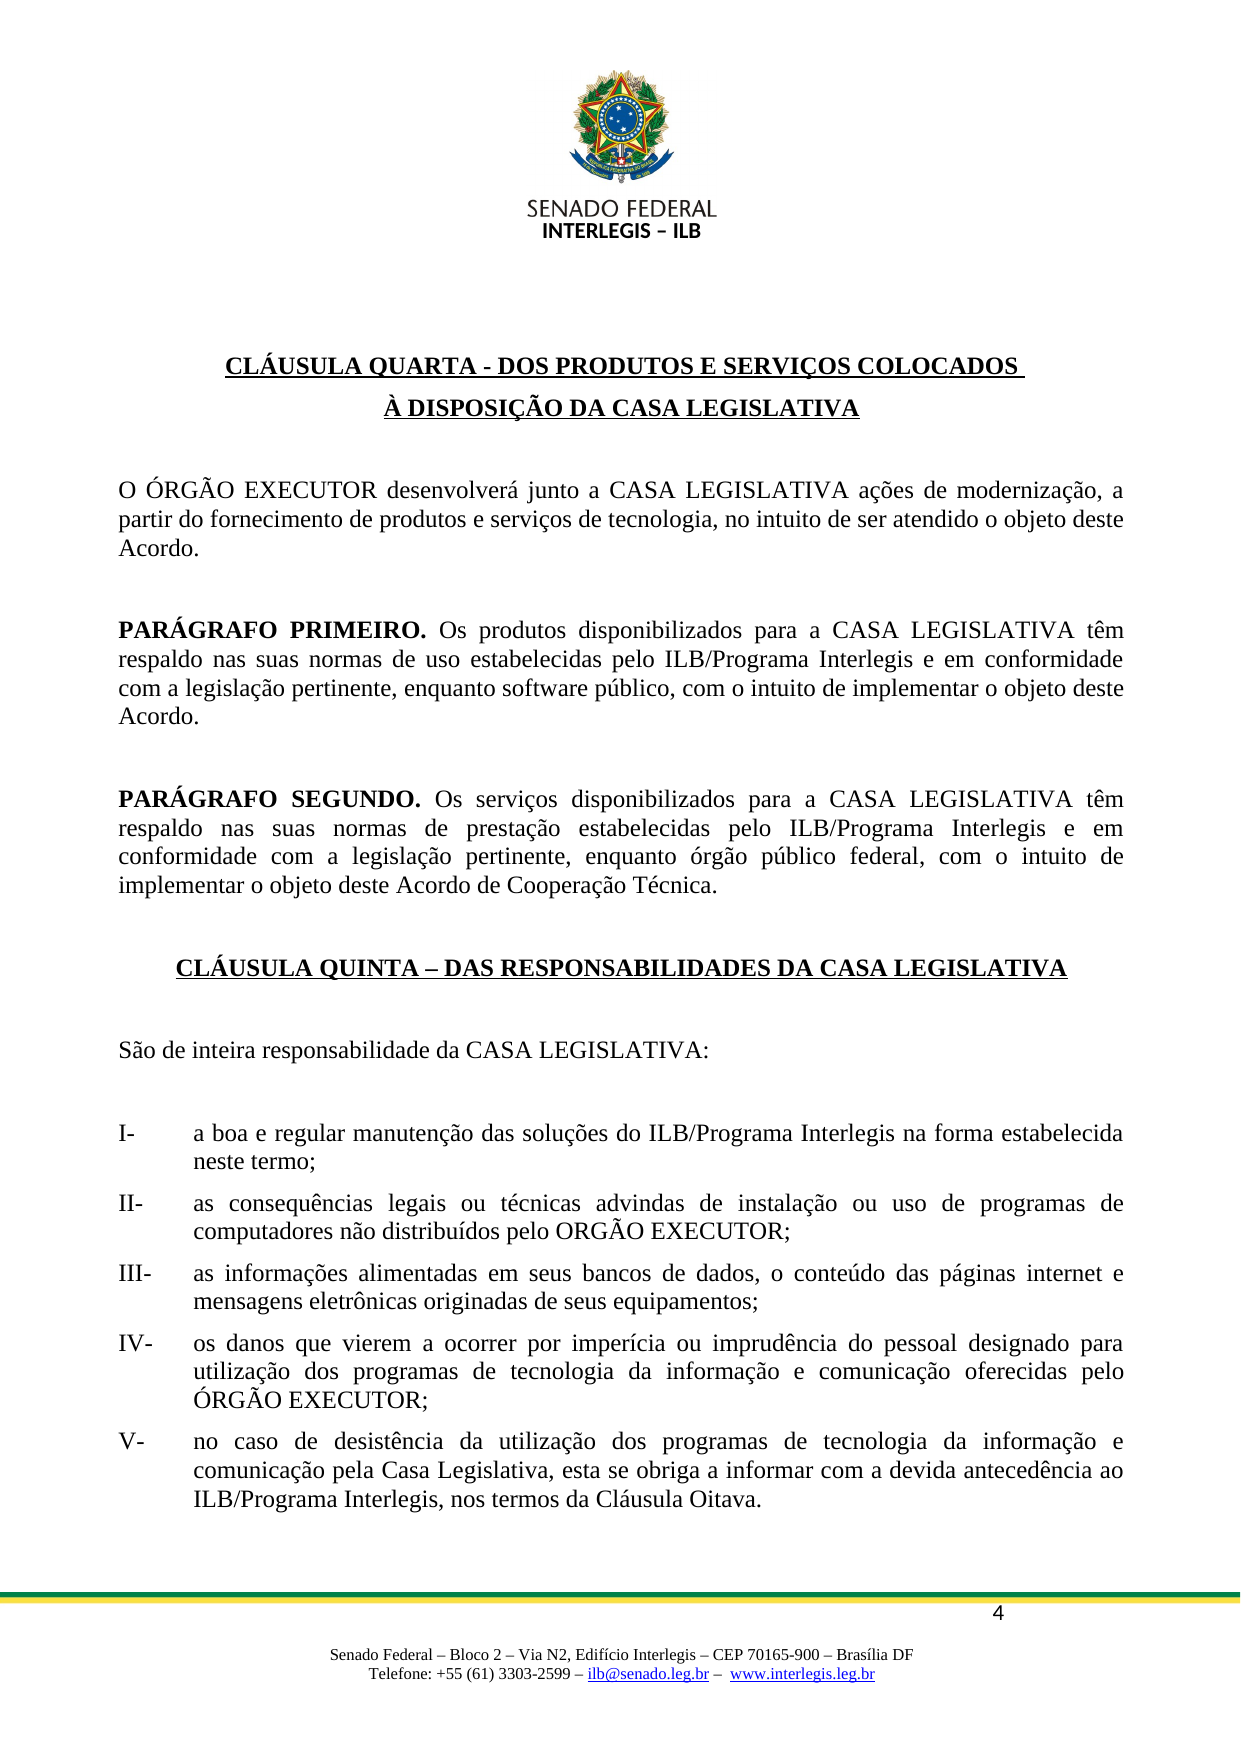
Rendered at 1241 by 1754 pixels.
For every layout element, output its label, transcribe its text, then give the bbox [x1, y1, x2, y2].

list os danos que vierem a ocorrer por imperícia ou imprudência do pessoal designado para utilização dos programas de tecnologia da informação e comunicação oferecidas pelo ÓRGÃO EXECUTOR; [118, 1328, 1125, 1414]
text PARÁGRAFO SEGUNDO. Os serviços disponibilizados para a CASA LEGISLATIVA têm respaldo nas suas normas de prestação estabelecidas pelo ILB/Programa Interlegis e em conformidade com a legislação pertinente, enquanto órgão público federal, com o intuito de implementar o objeto deste Acordo de Cooperação Técnica. [118, 784, 1125, 899]
text PARÁGRAFO PRIMEIRO. Os produtos disponibilizados para a CASA LEGISLATIVA têm respaldo nas suas normas de uso estabelecidas pelo ILB/Programa Interlegis e em conformidade com a legislação pertinente, enquanto software público, com o intuito de implementar o objeto deste Acordo. [118, 615, 1125, 730]
picture [526, 70, 717, 217]
picture [0, 1592, 1241, 1622]
text São de inteira responsabilidade da CASA LEGISLATIVA: [118, 1035, 1125, 1064]
list a boa e regular manutenção das soluções do ILB/Programa Interlegis na forma estabelecida neste termo; [118, 1118, 1125, 1175]
list as informações alimentadas em seus bancos de dados, o conteúdo das páginas internet e mensagens eletrônicas originadas de seus equipamentos; [118, 1258, 1125, 1315]
text À DISPOSIÇÃO DA CASA LEGISLATIVA [118, 393, 1125, 421]
text O ÓRGÃO EXECUTOR desenvolverá junto a CASA LEGISLATIVA ações de modernização, a partir do fornecimento de produtos e serviços de tecnologia, no intuito de ser atendido o objeto deste Acordo. [118, 475, 1125, 561]
list no caso de desistência da utilização dos programas de tecnologia da informação e comunicação pela Casa Legislativa, esta se obriga a informar com a devida antecedência ao ILB/Programa Interlegis, nos termos da Cláusula Oitava. [118, 1426, 1125, 1513]
list as consequências legais ou técnicas advindas de instalação ou uso de programas de computadores não distribuídos pelo ORGÃO EXECUTOR; [118, 1188, 1125, 1245]
text CLÁUSULA QUARTA - DOS PRODUTOS E SERVIÇOS COLOCADOS [118, 351, 1125, 380]
text CLÁUSULA QUINTA – DAS RESPONSABILIDADES DA CASA LEGISLATIVA [118, 953, 1125, 981]
